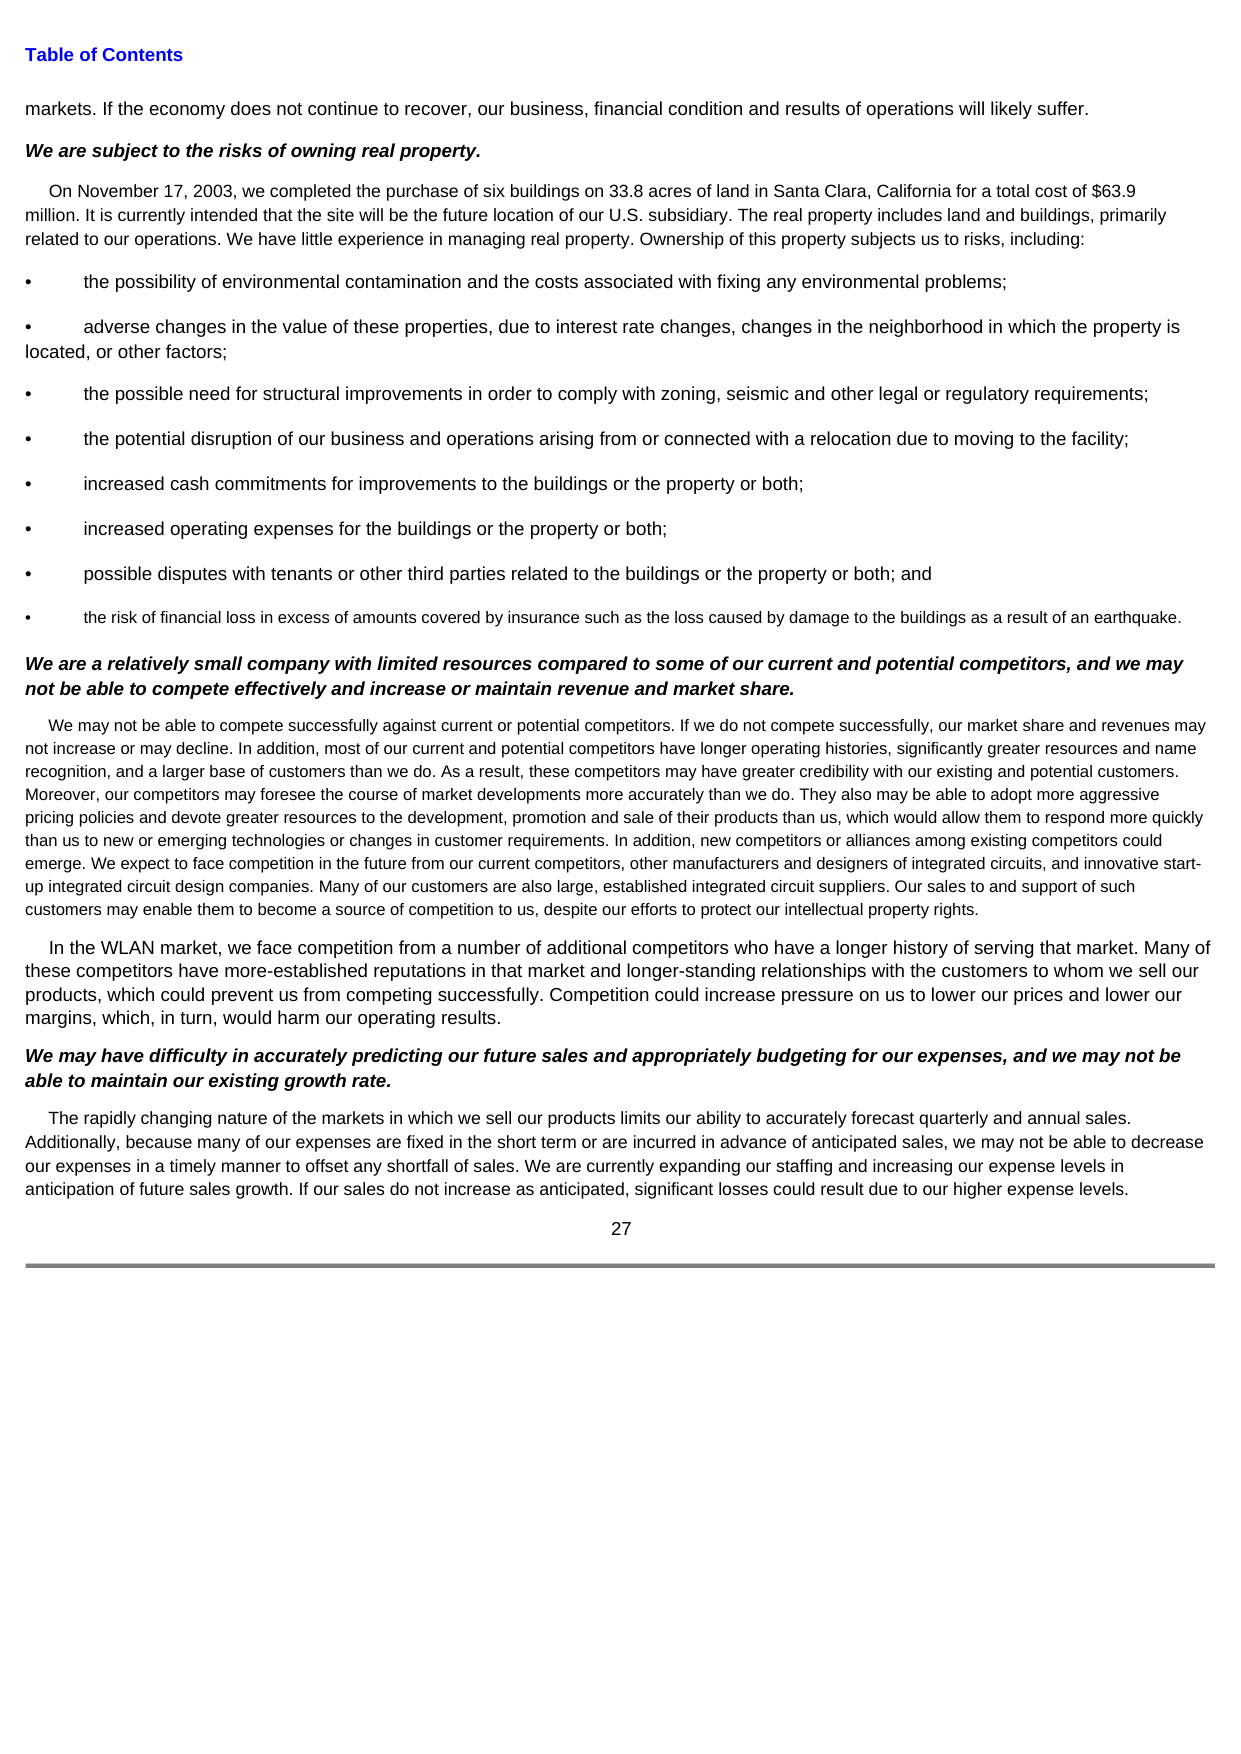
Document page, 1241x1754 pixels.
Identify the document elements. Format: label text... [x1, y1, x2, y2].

text 27 [25, 1218, 1217, 1239]
text In the WLAN market, we face competition from a number of additional competitors who have a longer history of serving that market. Many of these competitors have more-established reputations in that market and longer-standing relationships with the customers to whom we sell our products, which could prevent us from competing successfully. Competition could increase pressure on us to lower our prices and lower our margins, which, in turn, would harm our operating results. [25, 937, 1215, 1028]
list the potential disruption of our business and operations arising from or connected with a relocation due to moving to the facility; [25, 428, 1215, 449]
text We may have difficulty in accurately predicting our future sales and appropriately budgeting for our expenses, and we may not be able to maintain our existing growth rate. [25, 1045, 1188, 1091]
text markets. If the economy does not continue to recover, our business, financial condition and results of operations will likely suffer. [25, 97, 1215, 119]
list the possible need for structural improvements in order to comply with zoning, seismic and other legal or regulatory requirements; [25, 383, 1215, 404]
list increased cash commitments for improvements to the buildings or the property or both; [25, 473, 1215, 494]
picture [25, 1263, 1215, 1268]
text Table of Contents [25, 44, 1215, 65]
list the risk of financial loss in excess of amounts covered by insurance such as the loss caused by damage to the buildings as a result of an earthquake. [25, 608, 1215, 627]
text We may not be able to compete successfully against current or potential competitors. If we do not compete successfully, our market share and revenues may not increase or may decline. In addition, most of our current and potential competitors have longer operating histories, significantly greater resources and name recognition, and a larger base of customers than we do. As a result, these competitors may have greater credibility with our existing and potential customers. Moreover, our competitors may foresee the course of market developments more accurately than we do. They also may be able to adopt more aggressive pricing policies and devote greater resources to the development, promotion and sale of their products than us, which would allow them to respond more quickly than us to new or emerging technologies or changes in customer requirements. In addition, new competitors or alliances among existing competitors could emerge. We expect to face competition in the future from our current competitors, other manufacturers and designers of integrated circuits, and innovative start-up integrated circuit design companies. Many of our customers are also large, established integrated circuit suppliers. Our sales to and support of such customers may enable them to become a source of competition to us, despite our efforts to protect our intellectual property rights. [25, 716, 1213, 918]
text We are a relatively small company with limited resources compared to some of our current and potential competitors, and we may not be able to compete effectively and increase or maintain revenue and market share. [25, 653, 1201, 699]
text The rapidly changing nature of the markets in which we sell our products limits our ability to accurately forecast quarterly and annual sales. Additionally, because many of our expenses are fixed in the short term or are incurred in advance of anticipated sales, we may not be able to decrease our expenses in a timely manner to offset any shortfall of sales. We are currently expanding our staffing and increasing our expense levels in anticipation of future sales growth. If our sales do not increase as anticipated, significant losses could result due to our higher expense levels. [25, 1108, 1213, 1199]
list adverse changes in the value of these properties, due to interest rate changes, changes in the neighborhood in which the property is located, or other factors; [25, 316, 1215, 362]
text We are subject to the risks of owning real property. [25, 140, 1215, 161]
list the possibility of environmental contamination and the costs associated with fixing any environmental problems; [25, 271, 1215, 292]
list possible disputes with tenants or other third parties related to the buildings or the property or both; and [25, 563, 1215, 584]
list increased operating expenses for the buildings or the property or both; [25, 518, 1215, 539]
text On November 17, 2003, we completed the purchase of six buildings on 33.8 acres of land in Santa Clara, California for a total cost of $63.9 million. It is currently intended that the site will be the future location of our U.S. subsidiary. The real property includes land and buildings, primarily related to our operations. We have little experience in managing real property. Ownership of this property subjects us to risks, including: [25, 181, 1197, 249]
